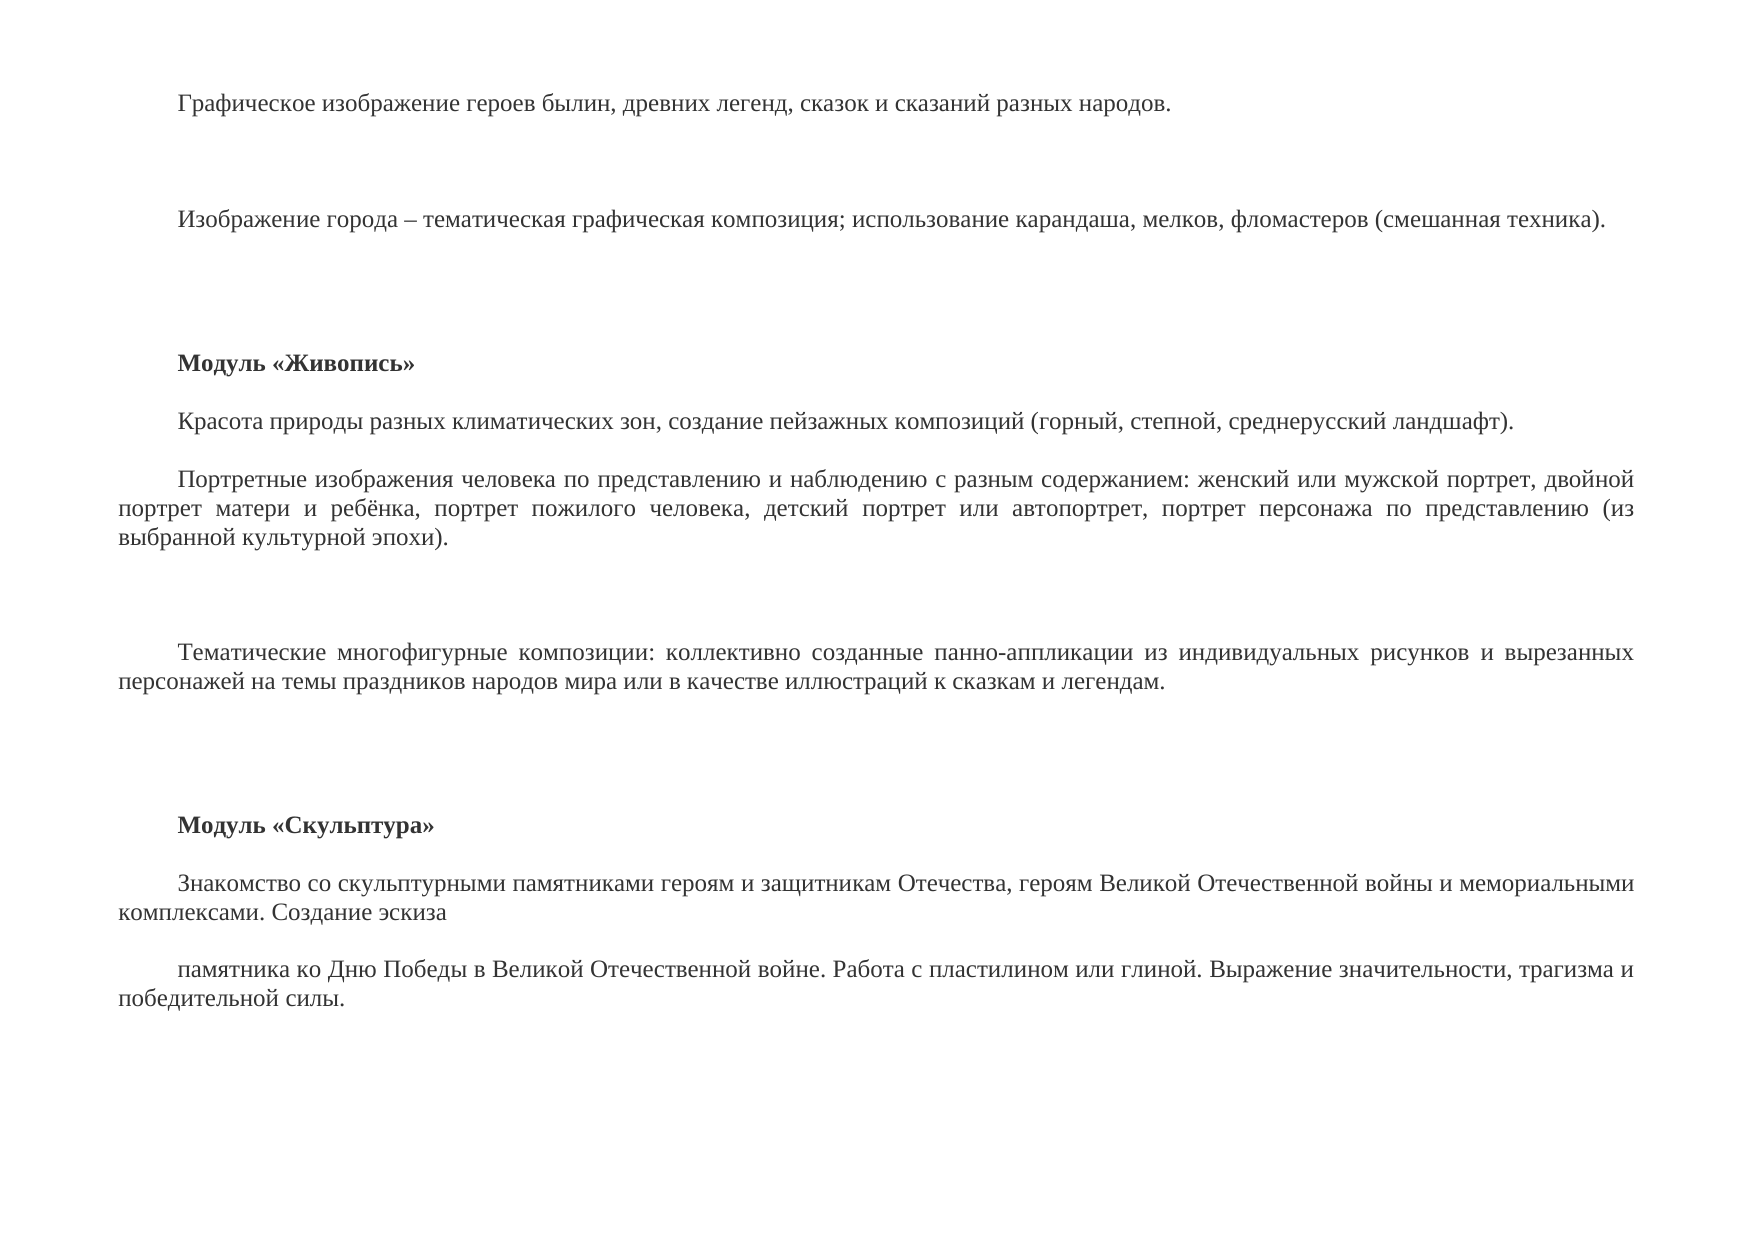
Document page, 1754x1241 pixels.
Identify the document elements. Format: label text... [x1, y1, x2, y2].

text Модуль «Живопись» [118, 348, 1636, 377]
text Знакомство со скульптурными памятниками героям и защитникам Отечества, героям Великой Отечественной войны и мемориальными комплексами. Создание эскиза [118, 868, 1636, 925]
text Портретные изображения человека по представлению и наблюдению с разным содержанием: женский или мужской портрет, двойной портрет матери и ребёнка, портрет пожилого человека, детский портрет или автопортрет, портрет персонажа по представлению (из выбранной культурной эпохи). [118, 464, 1636, 550]
text Красота природы разных климатических зон, создание пейзажных композиций (горный, степной, среднерусский ландшафт). [118, 406, 1636, 435]
text Изображение города – тематическая графическая композиция; использование карандаша, мелков, фломастеров (смешанная техника). [118, 204, 1636, 233]
text Графическое изображение героев былин, древних легенд, сказок и сказаний разных народов. [118, 88, 1636, 117]
text Модуль «Скульптура» [118, 810, 1636, 839]
text Тематические многофигурные композиции: коллективно созданные панно-аппликации из индивидуальных рисунков и вырезанных персонажей на темы праздников народов мира или в качестве иллюстраций к сказкам и легендам. [118, 637, 1636, 695]
text памятника ко Дню Победы в Великой Отечественной войне. Работа с пластилином или глиной. Выражение значительности, трагизма и победительной силы. [118, 954, 1636, 1012]
